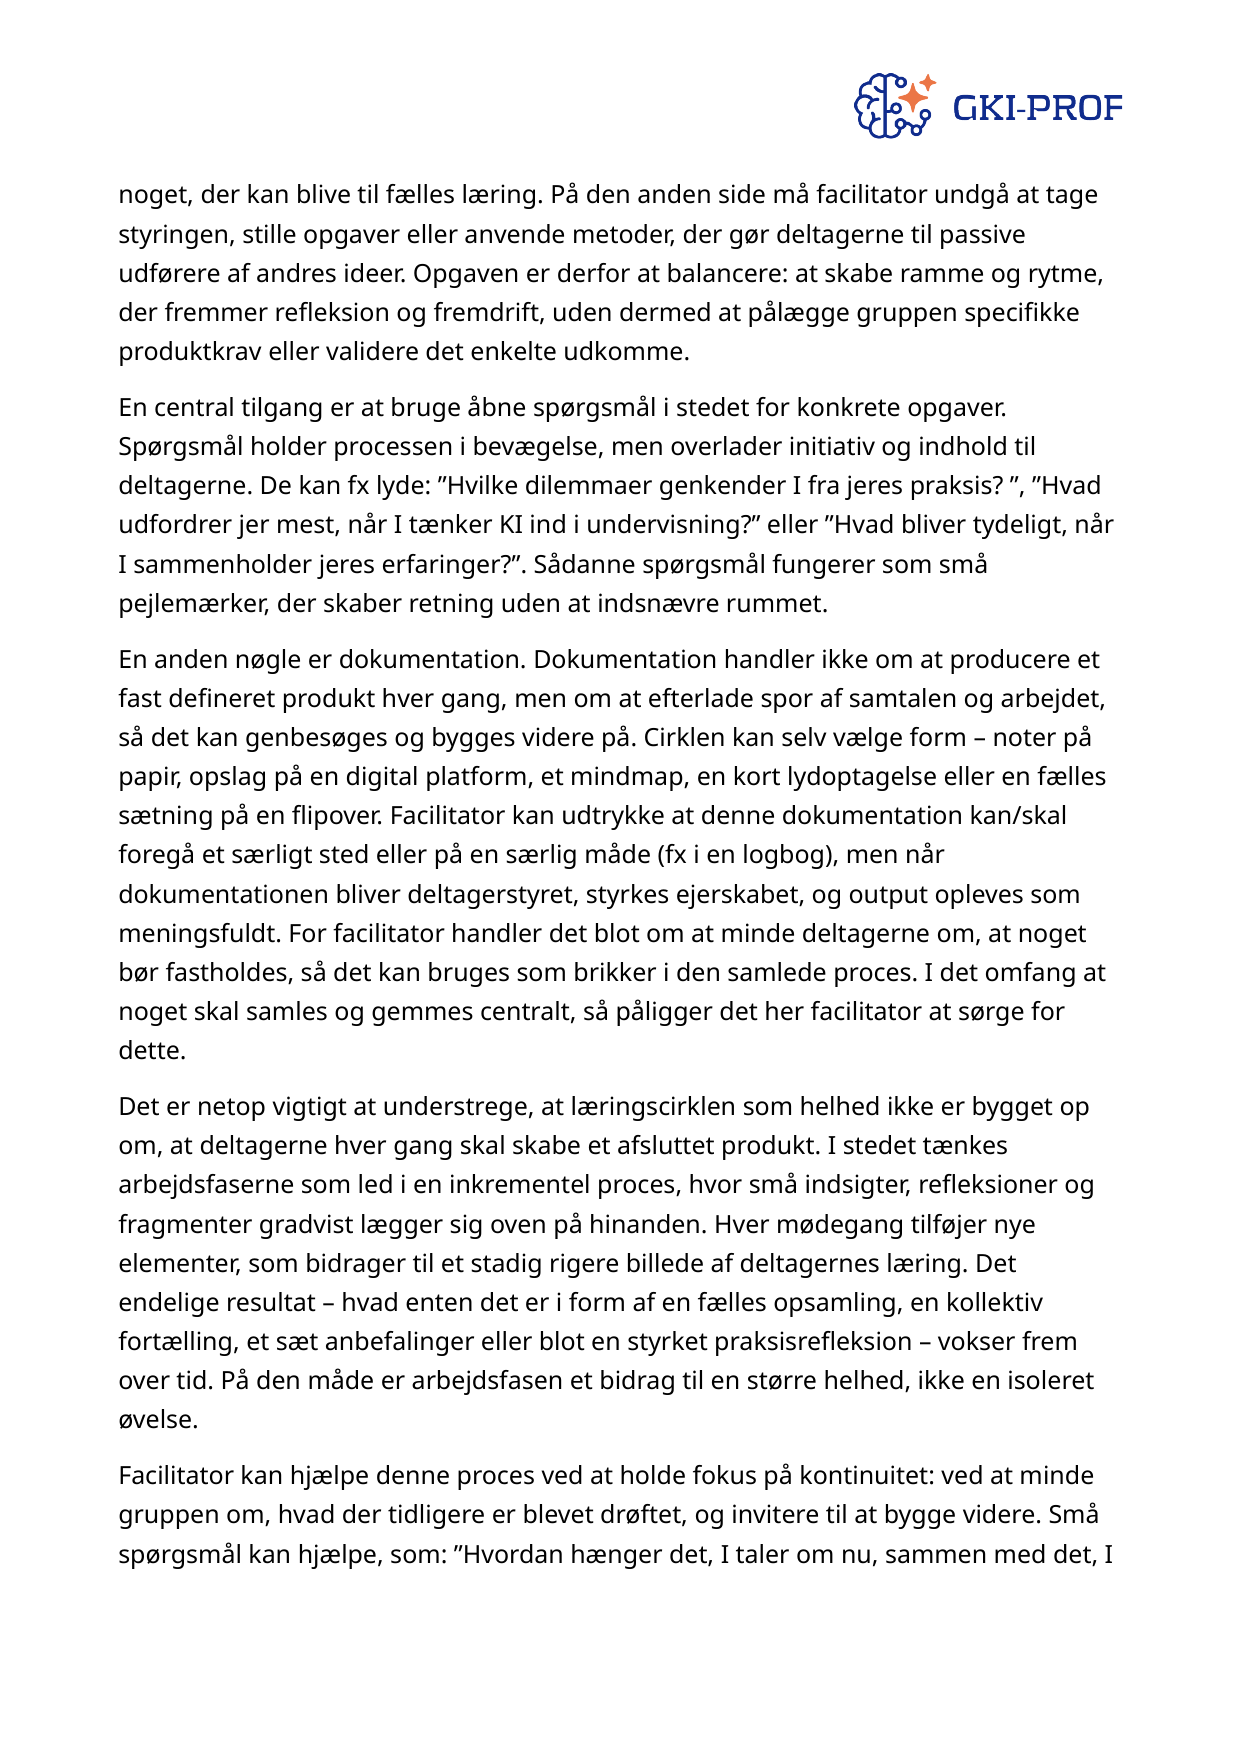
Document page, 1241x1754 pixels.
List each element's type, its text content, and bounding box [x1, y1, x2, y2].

picture [854, 73, 1123, 139]
text Det er netop vigtigt at understrege, at læringscirklen som helhed ikke er bygget op om, at deltagerne hver gang skal skabe et afsluttet produkt. I stedet tænkes arbejdsfaserne som led i en inkrementel proces, hvor små indsigter, refleksioner og fragmenter gradvist lægger sig oven på hinanden. Hver mødegang tilføjer nye elementer, som bidrager til et stadig rigere billede af deltagernes læring. Det endelige resultat – hvad enten det er i form af en fælles opsamling, en kollektiv fortælling, et sæt anbefalinger eller blot en styrket praksisrefleksion – vokser frem over tid. På den måde er arbejdsfasen et bidrag til en større helhed, ikke en isoleret øvelse. [118, 1089, 1122, 1436]
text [118, 1458, 1122, 1570]
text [118, 177, 1122, 368]
text En anden nøgle er dokumentation. Dokumentation handler ikke om at producere et fast defineret produkt hver gang, men om at efterlade spor af samtalen og arbejdet, så det kan genbesøges og bygges videre på. Cirklen kan selv vælge form – noter på papir, opslag på en digital platform, et mindmap, en kort lydoptagelse eller en fælles sætning på en flipover. Facilitator kan udtrykke at denne dokumentation kan/skal foregå et særligt sted eller på en særlig måde (fx i en logbog), men når dokumentationen bliver deltagerstyret, styrkes ejerskabet, og output opleves som meningsfuldt. For facilitator handler det blot om at minde deltagerne om, at noget bør fastholdes, så det kan bruges som brikker i den samlede proces. I det omfang at noget skal samles og gemmes centralt, så påligger det her facilitator at sørge for dette. [118, 641, 1122, 1067]
text En central tilgang er at bruge åbne spørgsmål i stedet for konkrete opgaver. Spørgsmål holder processen i bevægelse, men overlader initiativ og indhold til deltagerne. De kan fx lyde: ”Hvilke dilemmaer genkender I fra jeres praksis? ”, ”Hvad udfordrer jer mest, når I tænker KI ind i undervisning?” eller ”Hvad bliver tydeligt, når I sammenholder jeres erfaringer?”. Sådanne spørgsmål fungerer som små pejlemærker, der skaber retning uden at indsnævre rummet. [118, 390, 1122, 619]
